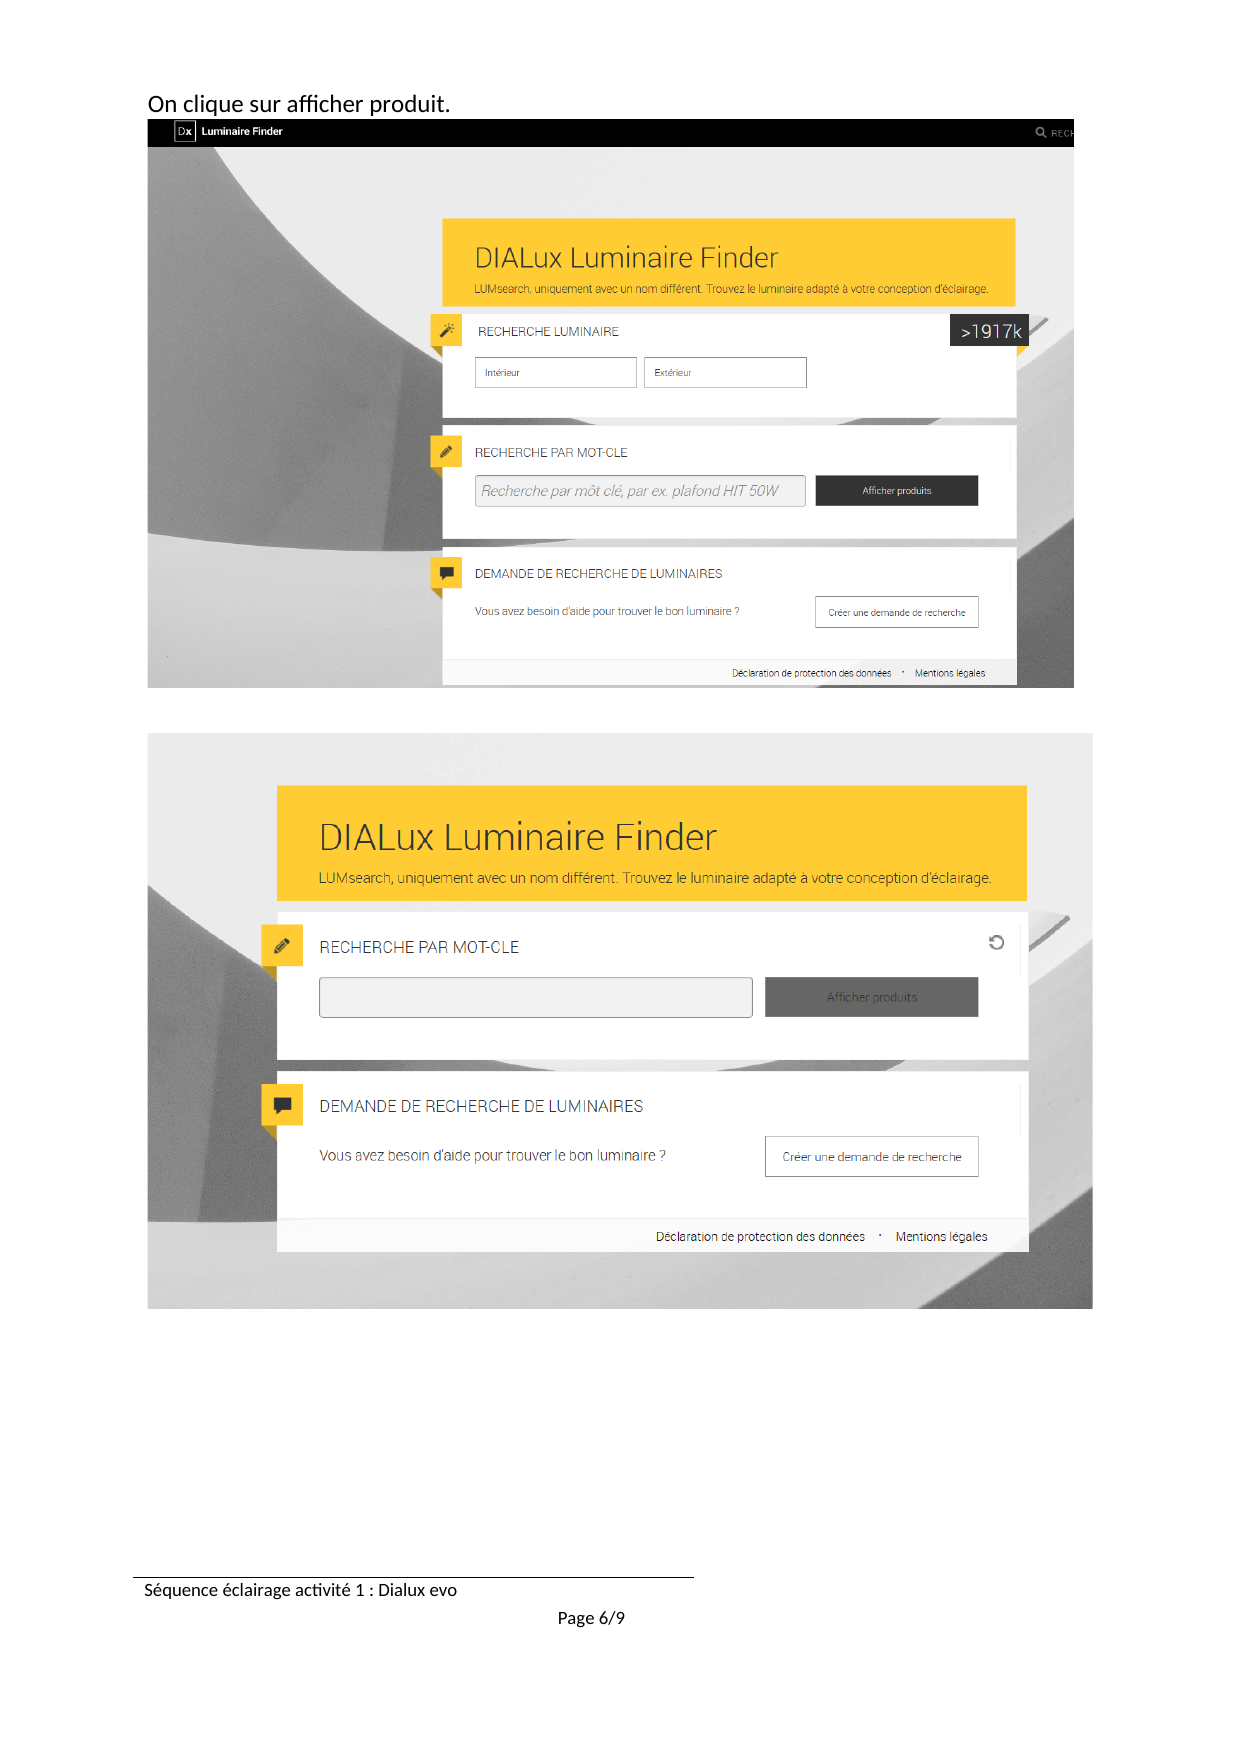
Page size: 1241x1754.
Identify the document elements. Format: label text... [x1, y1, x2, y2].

text On clique sur afficher produit. [148, 89, 1093, 119]
picture [147, 119, 1074, 688]
picture [147, 733, 1093, 1309]
